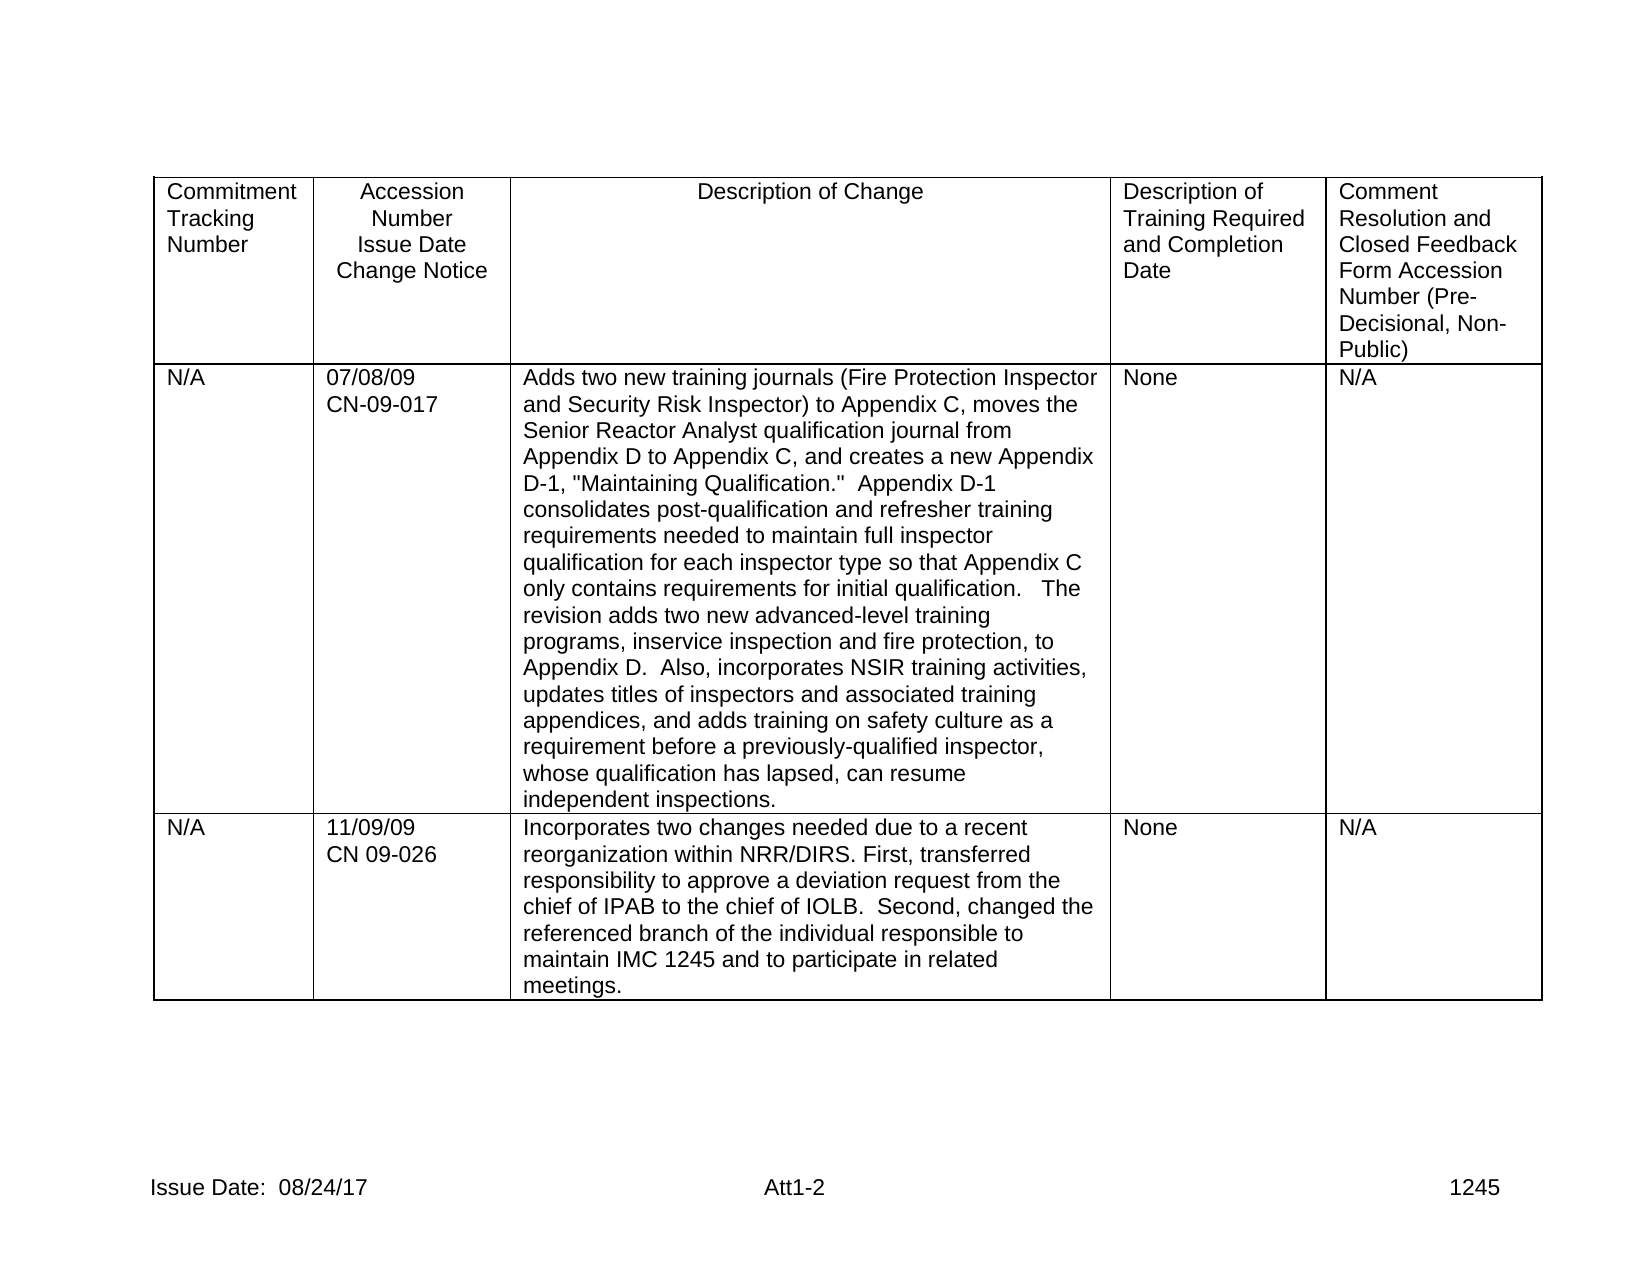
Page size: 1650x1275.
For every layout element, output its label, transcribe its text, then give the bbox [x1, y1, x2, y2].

table_header Commitment Tracking Number [155, 178, 313, 363]
table_cell N/A [155, 814, 313, 999]
table_cell 11/09/09 CN 09-026 [314, 814, 510, 999]
table_header Comment Resolution and Closed Feedback Form Accession Number (Pre-Decisional, Non-Public) [1327, 178, 1541, 363]
table_cell Adds two new training journals (Fire Protection Inspector and Security Risk Inspector) to Appendix C, moves the Senior Reactor Analyst qualification journal from Appendix D to Appendix C, and creates a new Appendix D-1, "Maintaining Qualification." Appendix D-1 consolidates post-qualification and refresher training requirements needed to maintain full inspector qualification for each inspector type so that Appendix C only contains requirements for initial qualification. The revision adds two new advanced-level training programs, inservice inspection and fire protection, to Appendix D. Also, incorporates NSIR training activities, updates titles of inspectors and associated training appendices, and adds training on safety culture as a requirement before a previously-qualified inspector, whose qualification has lapsed, can resume independent inspections. [511, 365, 1110, 812]
table_header Description of Training Required and Completion Date [1111, 178, 1325, 363]
table_cell N/A [1327, 814, 1541, 999]
table_cell 07/08/09 CN-09-017 [314, 365, 510, 812]
table_header Accession Number Issue Date Change Notice [314, 178, 510, 363]
table_cell None [1111, 814, 1325, 999]
table_header Description of Change [511, 178, 1110, 363]
table_cell N/A [1327, 365, 1541, 812]
table_cell N/A [155, 365, 313, 812]
table_cell None [1111, 365, 1325, 812]
table_cell Incorporates two changes needed due to a recent reorganization within NRR/DIRS. First, transferred responsibility to approve a deviation request from the chief of IPAB to the chief of IOLB. Second, changed the referenced branch of the individual responsible to maintain IMC 1245 and to participate in related meetings. [511, 814, 1110, 999]
